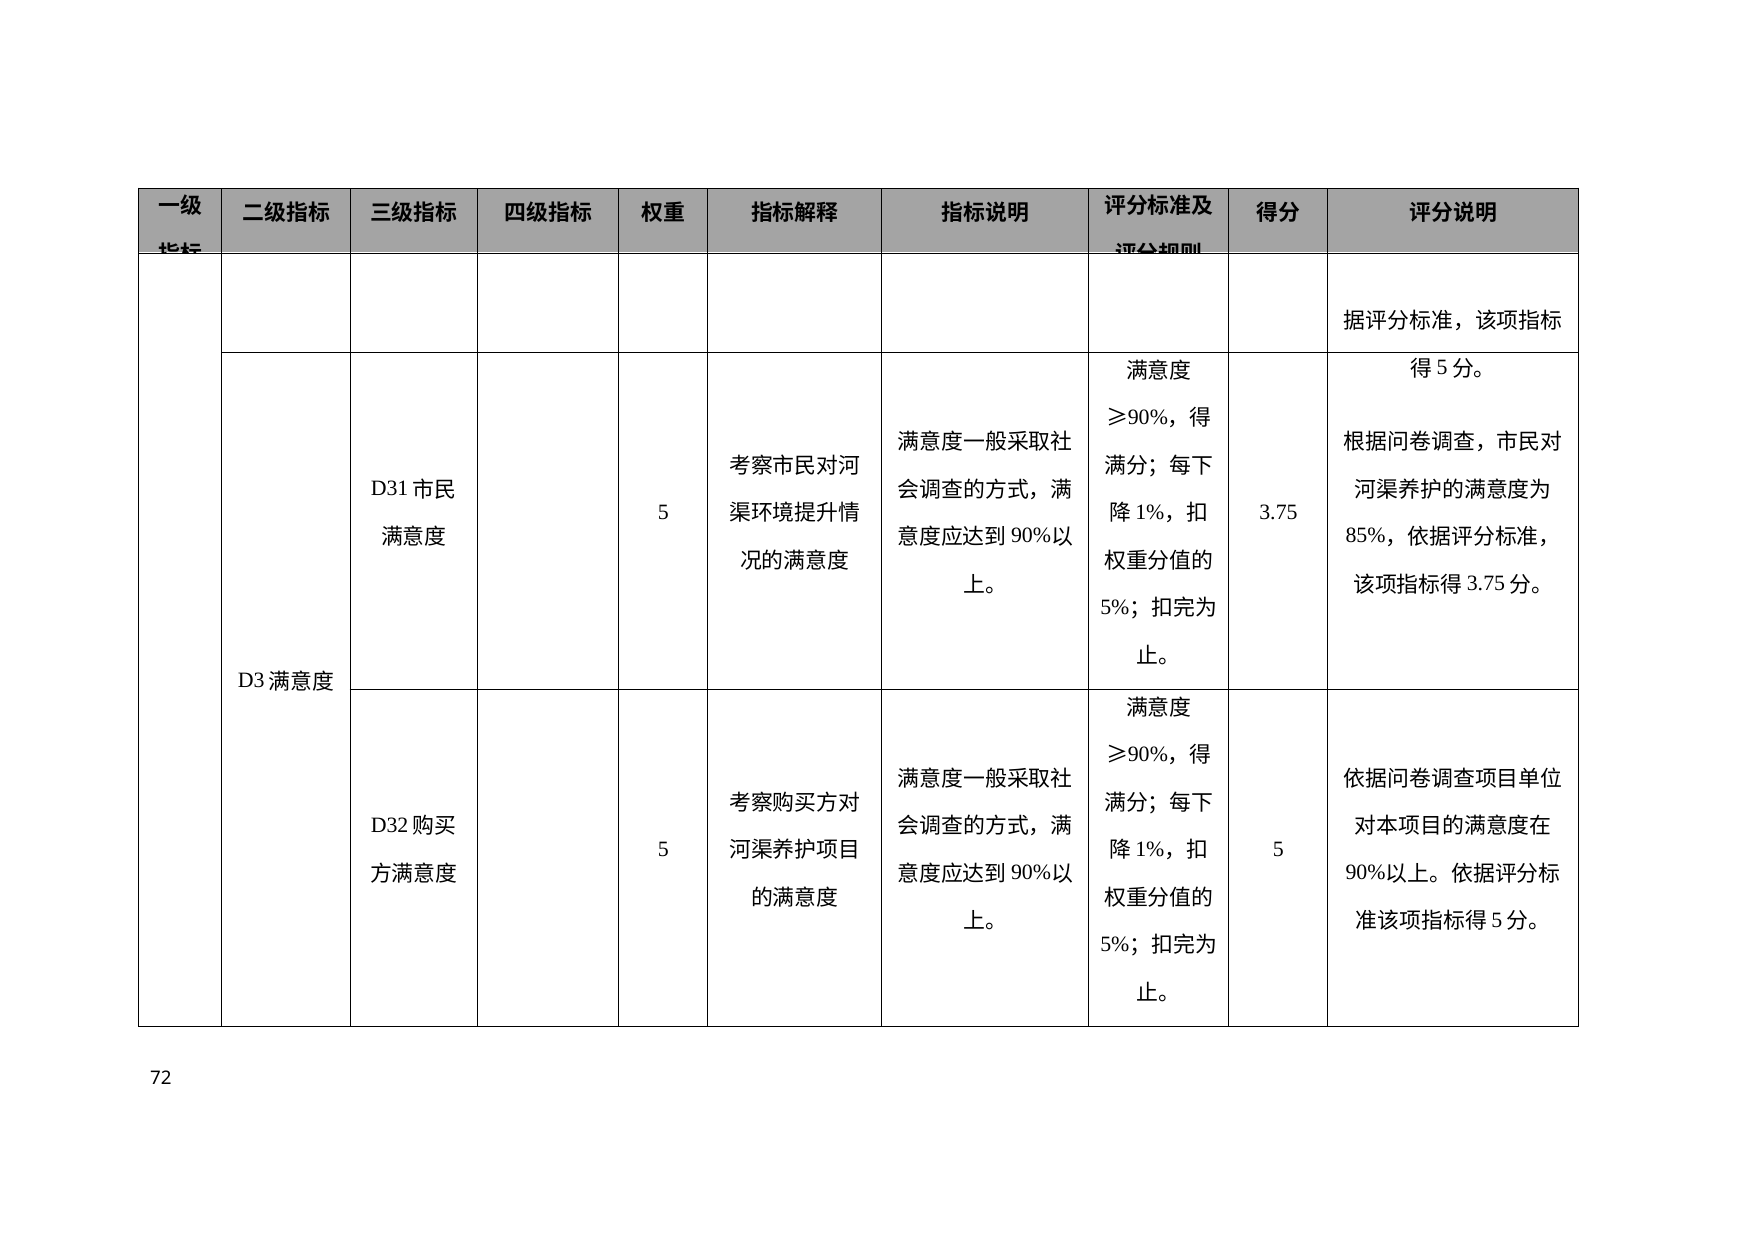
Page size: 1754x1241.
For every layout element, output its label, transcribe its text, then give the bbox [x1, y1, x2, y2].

table_cell 5 [1229, 690, 1327, 1026]
table_cell 5 [619, 690, 707, 1026]
table_header 得分 [1229, 189, 1327, 252]
table_cell 满意度一般采取社会调查的方式，满意度应达到90%以上。 [882, 690, 1088, 1026]
table_header 评分标准及评分规则 [1089, 189, 1228, 252]
table_header 三级指标 [351, 189, 477, 252]
table_cell 考察市民对河渠环境提升情况的满意度 [708, 353, 881, 689]
table_cell 满意度一般采取社会调查的方式，满意度应达到90%以上。 [882, 353, 1088, 689]
table_cell [478, 353, 618, 689]
table_header 一级指标 [139, 189, 221, 252]
table_header 权重 [619, 189, 707, 252]
table_header 评分说明 [1328, 189, 1578, 252]
table_cell 依据问卷调查项目单位对本项目的满意度在90%以上。依据评分标准该项指标得5分。 [1328, 690, 1578, 1026]
table_cell 根据问卷调查，市民对河渠养护的满意度为85%，依据评分标准，该项指标得3.75分。 [1328, 353, 1578, 689]
table_header 二级指标 [222, 189, 350, 252]
table_cell 满意度≥90%，得满分；每下降1%，扣权重分值的5%；扣完为止。 [1089, 353, 1228, 689]
table_cell D32购买方满意度 [351, 690, 477, 1026]
table_cell D31市民满意度 [351, 353, 477, 689]
table_cell 3.75 [1229, 353, 1327, 689]
table_header 指标解释 [708, 189, 881, 252]
table_header 四级指标 [478, 189, 618, 252]
table_cell 满意度≥90%，得满分；每下降1%，扣权重分值的5%；扣完为止。 [1089, 690, 1228, 1026]
table_cell 5 [619, 353, 707, 689]
table_cell D3满意度 [222, 353, 350, 1026]
table_header 指标说明 [882, 189, 1088, 252]
table_cell 考察购买方对河渠养护项目的满意度 [708, 690, 881, 1026]
table_cell [478, 690, 618, 1026]
